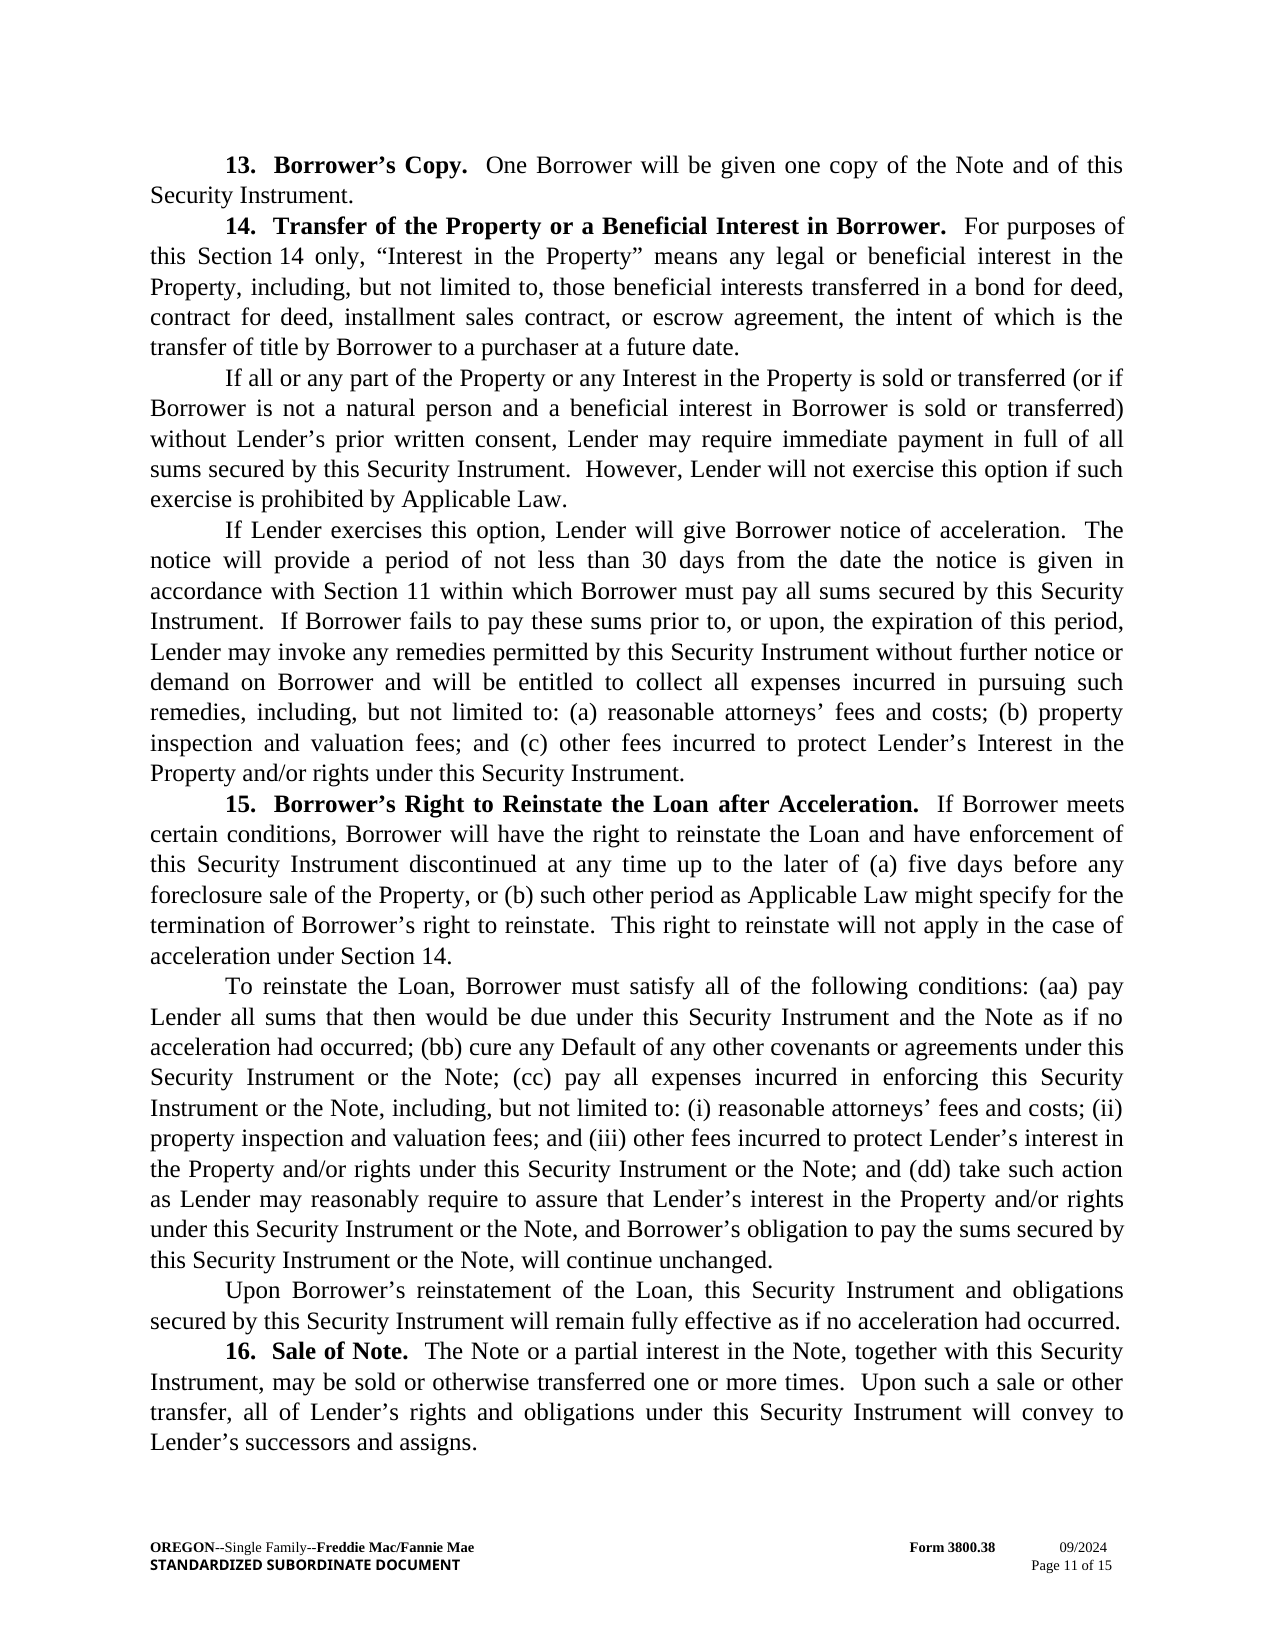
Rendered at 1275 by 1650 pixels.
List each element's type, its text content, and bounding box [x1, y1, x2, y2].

text 13. Borrower’s Copy. One Borrower will be given one copy of the Note and of this Security Instrument. [150, 150, 1125, 209]
text If Lender exercises this option, Lender will give Borrower notice of acceleration. The notice will provide a period of not less than 30 days from the date the notice is given in accordance with Section 11 within which Borrower must pay all sums secured by this Security Instrument. If Borrower fails to pay these sums prior to, or upon, the expiration of this period, Lender may invoke any remedies permitted by this Security Instrument without further notice or demand on Borrower and will be entitled to collect all expenses incurred in pursuing such remedies, including, but not limited to: (a) reasonable attorneys’ fees and costs; (b) property inspection and valuation fees; and (c) other fees incurred to protect Lender’s Interest in the Property and/or rights under this Security Instrument. [150, 515, 1125, 787]
text 15. Borrower’s Right to Reinstate the Loan after Acceleration. If Borrower meets certain conditions, Borrower will have the right to reinstate the Loan and have enforcement of this Security Instrument discontinued at any time up to the later of (a) five days before any foreclosure sale of the Property, or (b) such other period as Applicable Law might specify for the termination of Borrower’s right to reinstate. This right to reinstate will not apply in the case of acceleration under Section 14. [150, 789, 1125, 969]
text To reinstate the Loan, Borrower must satisfy all of the following conditions: (aa) pay Lender all sums that then would be due under this Security Instrument and the Note as if no acceleration had occurred; (bb) cure any Default of any other covenants or agreements under this Security Instrument or the Note; (cc) pay all expenses incurred in enforcing this Security Instrument or the Note, including, but not limited to: (i) reasonable attorneys’ fees and costs; (ii) property inspection and valuation fees; and (iii) other fees incurred to protect Lender’s interest in the Property and/or rights under this Security Instrument or the Note; and (dd) take such action as Lender may reasonably require to assure that Lender’s interest in the Property and/or rights under this Security Instrument or the Note, and Borrower’s obligation to pay the sums secured by this Security Instrument or the Note, will continue unchanged. [150, 971, 1125, 1274]
text Upon Borrower’s reinstatement of the Loan, this Security Instrument and obligations secured by this Security Instrument will remain fully effective as if no acceleration had occurred. [150, 1275, 1125, 1334]
text 14. Transfer of the Property or a Beneficial Interest in Borrower. For purposes of this Section 14 only, “Interest in the Property” means any legal or beneficial interest in the Property, including, but not limited to, those beneficial interests transferred in a bond for deed, contract for deed, installment sales contract, or escrow agreement, the intent of which is the transfer of title by Borrower to a purchaser at a future date. [150, 211, 1125, 361]
text If all or any part of the Property or any Interest in the Property is sold or transferred (or if Borrower is not a natural person and a beneficial interest in Borrower is sold or transferred) without Lender’s prior written consent, Lender may require immediate payment in full of all sums secured by this Security Instrument. However, Lender will not exercise this option if such exercise is prohibited by Applicable Law. [150, 363, 1125, 513]
text 16. Sale of Note. The Note or a partial interest in the Note, together with this Security Instrument, may be sold or otherwise transferred one or more times. Upon such a sale or other transfer, all of Lender’s rights and obligations under this Security Instrument will convey to Lender’s successors and assigns. [150, 1336, 1125, 1456]
